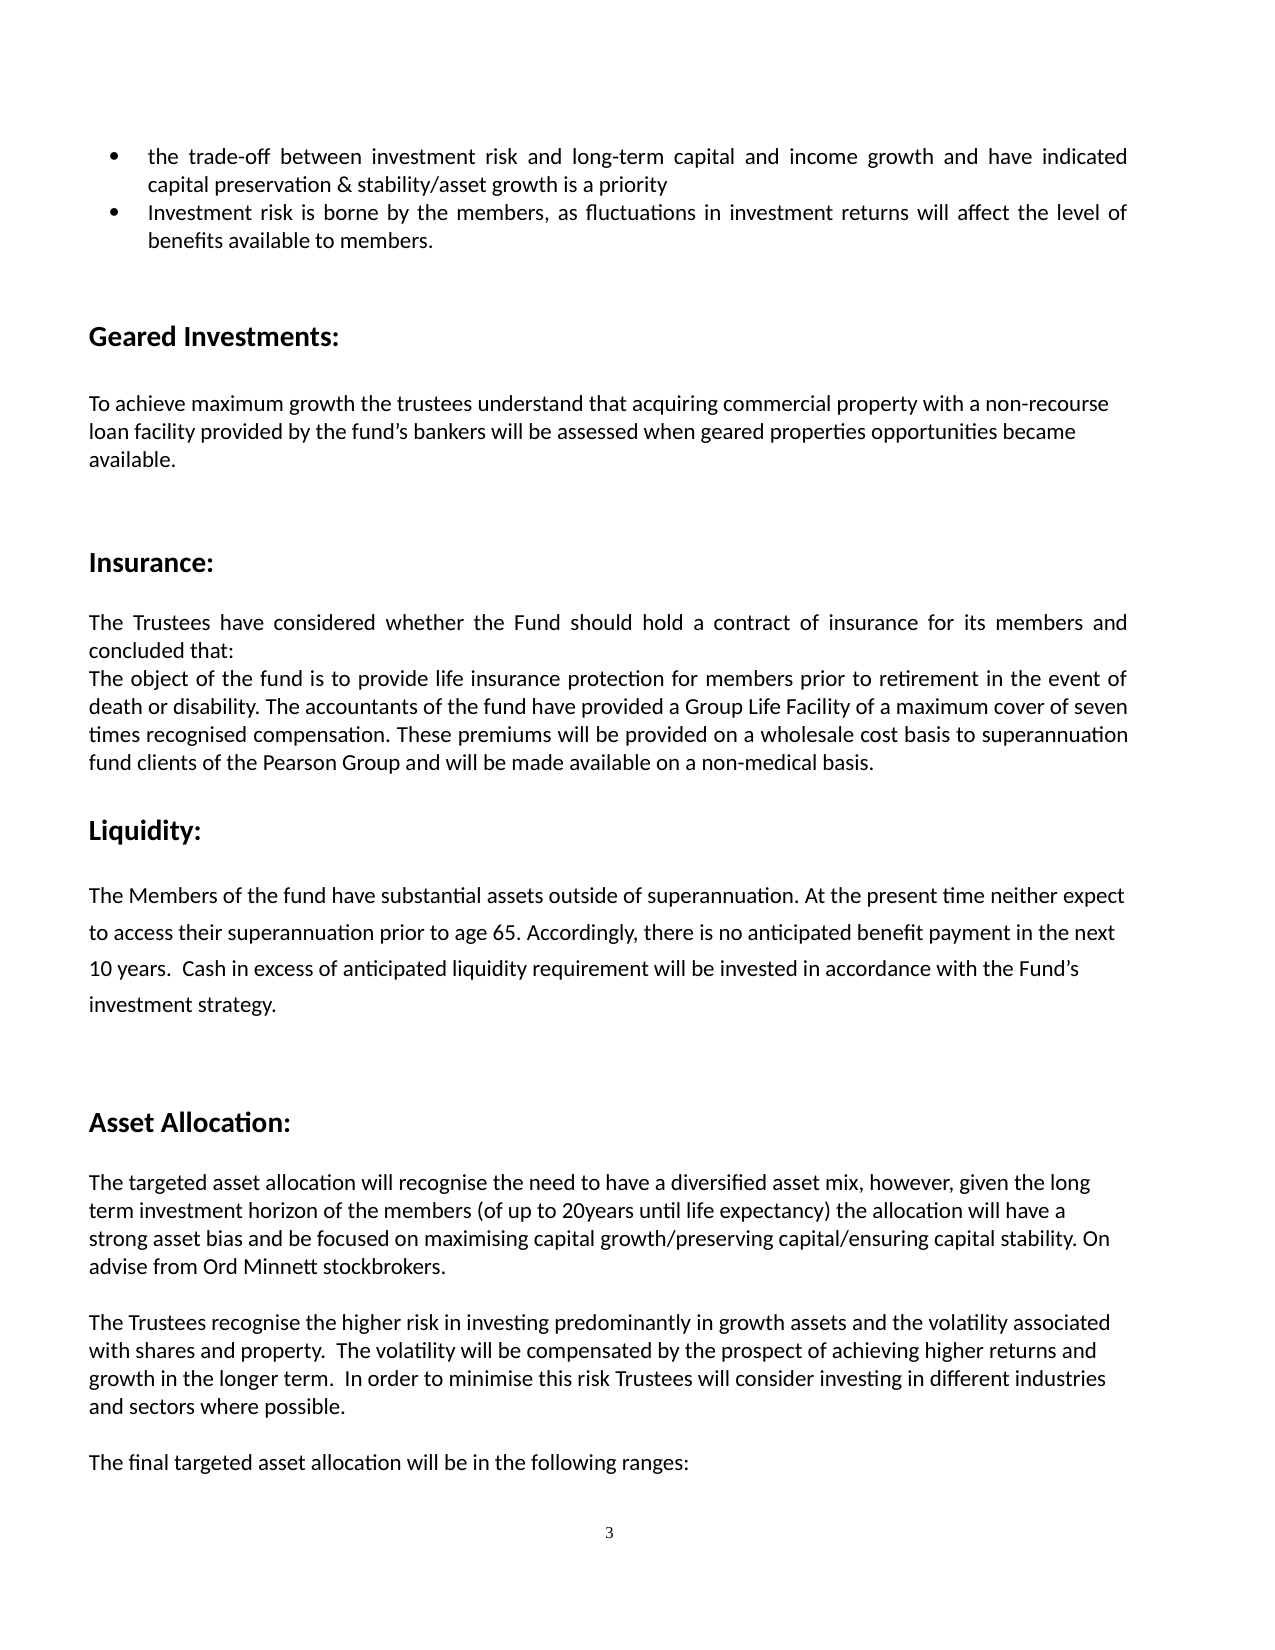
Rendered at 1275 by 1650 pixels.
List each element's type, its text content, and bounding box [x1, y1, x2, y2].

text The Trustees have considered whether the Fund should hold a contract of insurance for its members and concluded that: [89, 608, 1130, 664]
text The Trustees recognise the higher risk in investing predominantly in growth assets and the volatility associated with shares and property. The volatility will be compensated by the prospect of achieving higher returns and growth in the longer term. In order to minimise this risk Trustees will consider investing in different industries and sectors where possible. [89, 1308, 1130, 1420]
text To achieve maximum growth the trustees understand that acquiring commercial property with a non-recourse loan facility provided by the fund’s bankers will be assessed when geared properties opportunities became available. [89, 389, 1130, 473]
text The Members of the fund have substantial assets outside of superannuation. At the present time neither expect to access their superannuation prior to age 65. Accordingly, there is no anticipated benefit payment in the next 10 years. Cash in excess of anticipated liquidity requirement will be invested in accordance with the Fund’s investment strategy. [89, 882, 1130, 1019]
text The targeted asset allocation will recognise the need to have a diversified asset mix, however, given the long term investment horizon of the members (of up to 20years until life expectancy) the allocation will have a strong asset bias and be focused on maximising capital growth/preserving capital/ensuring capital stability. On advise from Ord Minnett stockbrokers. [89, 1168, 1130, 1280]
text The object of the fund is to provide life insurance protection for members prior to retirement in the event of death or disability. The accountants of the fund have provided a Group Life Facility of a maximum cover of seven times recognised compensation. These premiums will be provided on a wholesale cost basis to superannuation fund clients of the Pearson Group and will be made available on a non-medical basis. [89, 664, 1130, 776]
text Asset Allocation: [89, 1104, 1130, 1140]
list Investment risk is borne by the members, as fluctuations in investment returns will affect the level of benefits available to members. [110, 198, 1130, 254]
list the trade-off between investment risk and long-term capital and income growth and have indicated capital preservation & stability/asset growth is a priority [110, 142, 1130, 198]
text Insurance: [89, 544, 1130, 580]
text The final targeted asset allocation will be in the following ranges: [89, 1448, 1130, 1476]
text Geared Investments: [89, 318, 1130, 353]
text Liquidity: [89, 812, 1130, 847]
